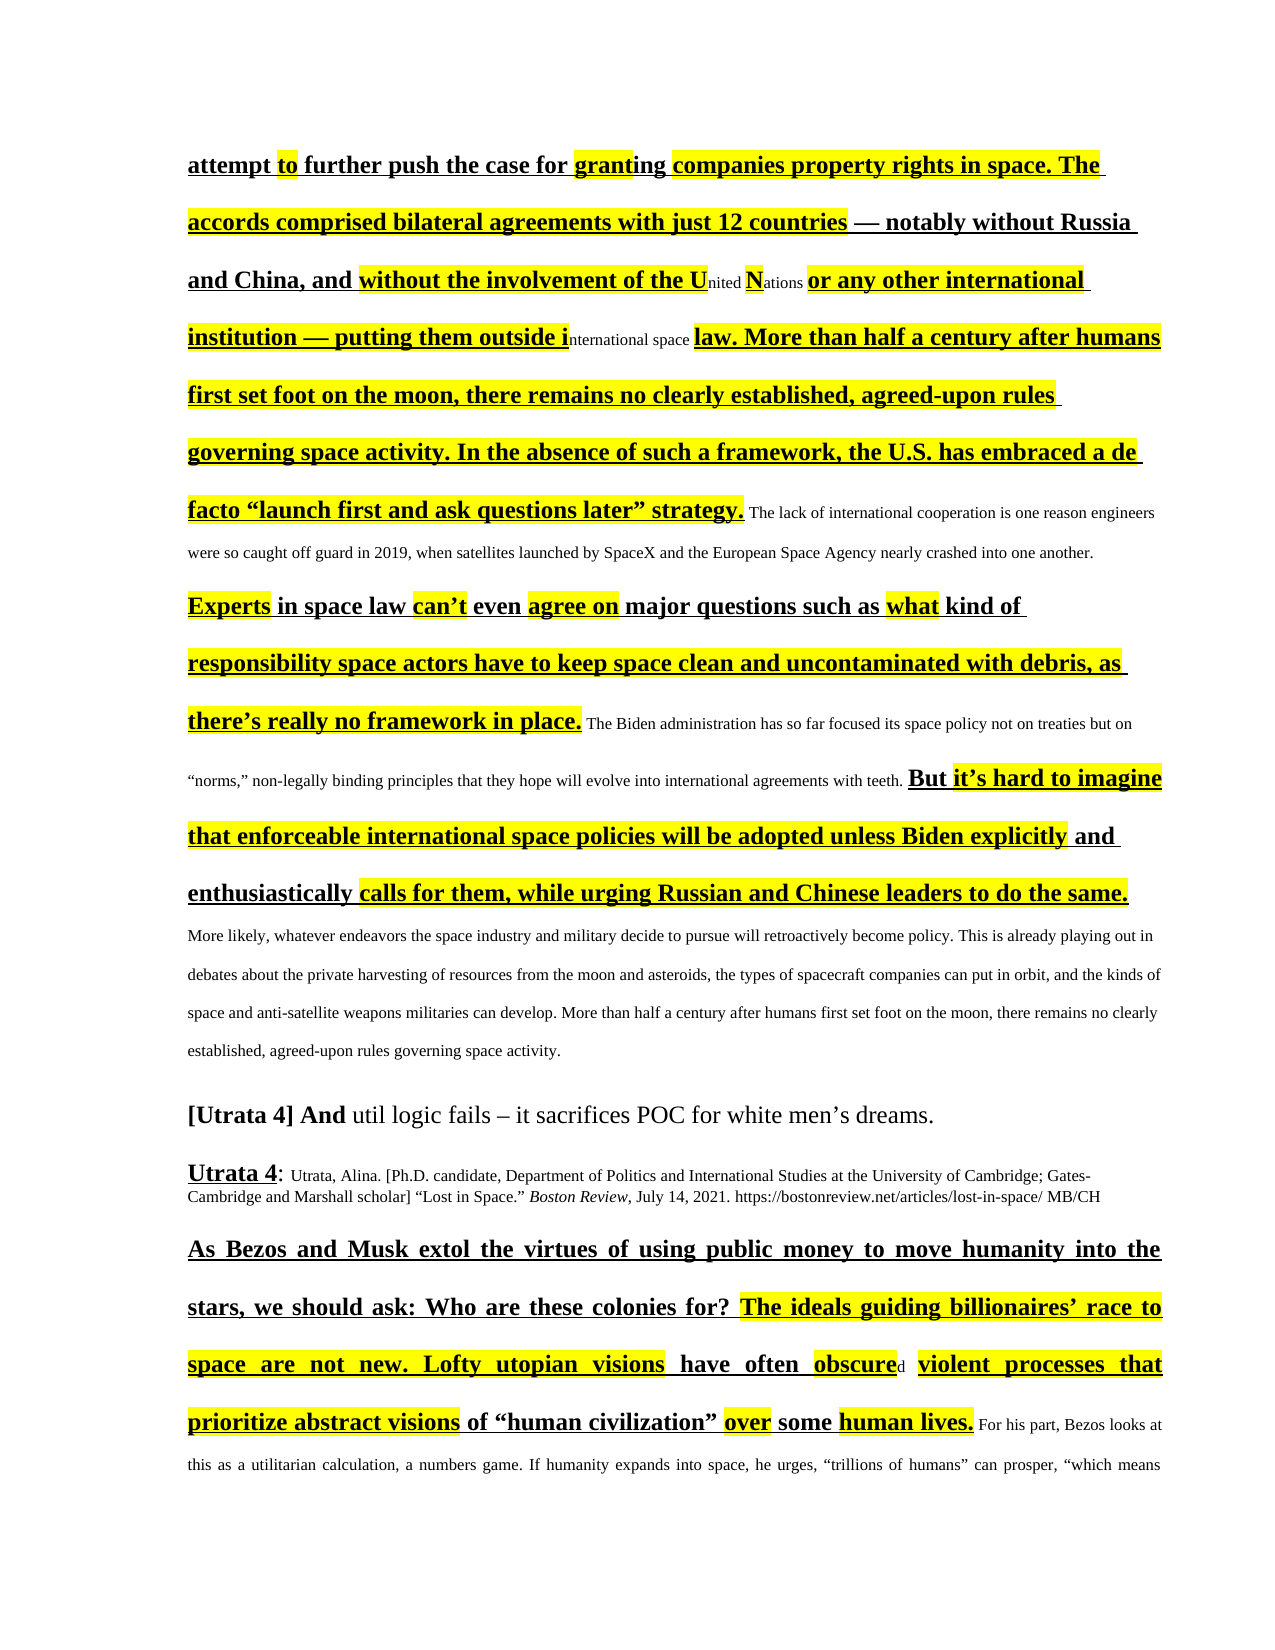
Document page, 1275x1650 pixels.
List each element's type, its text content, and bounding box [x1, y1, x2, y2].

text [187, 150, 1162, 1060]
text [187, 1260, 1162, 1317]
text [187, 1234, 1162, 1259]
text Utrata 4: Utrata, Alina. [Ph.D. candidate, Department of Politics and International Studies at the University of Cambridge; Gates-Cambridge and Marshall scholar] “Lost in Space.” Boston Review, July 14, 2021. https://bostonreview.net/articles/lost-in-space/ MB/CH [187, 1158, 1162, 1206]
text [187, 1318, 1162, 1474]
subtitle [Utrata 4] And util logic fails – it sacrifices POC for white men’s dreams. [187, 1100, 1162, 1129]
